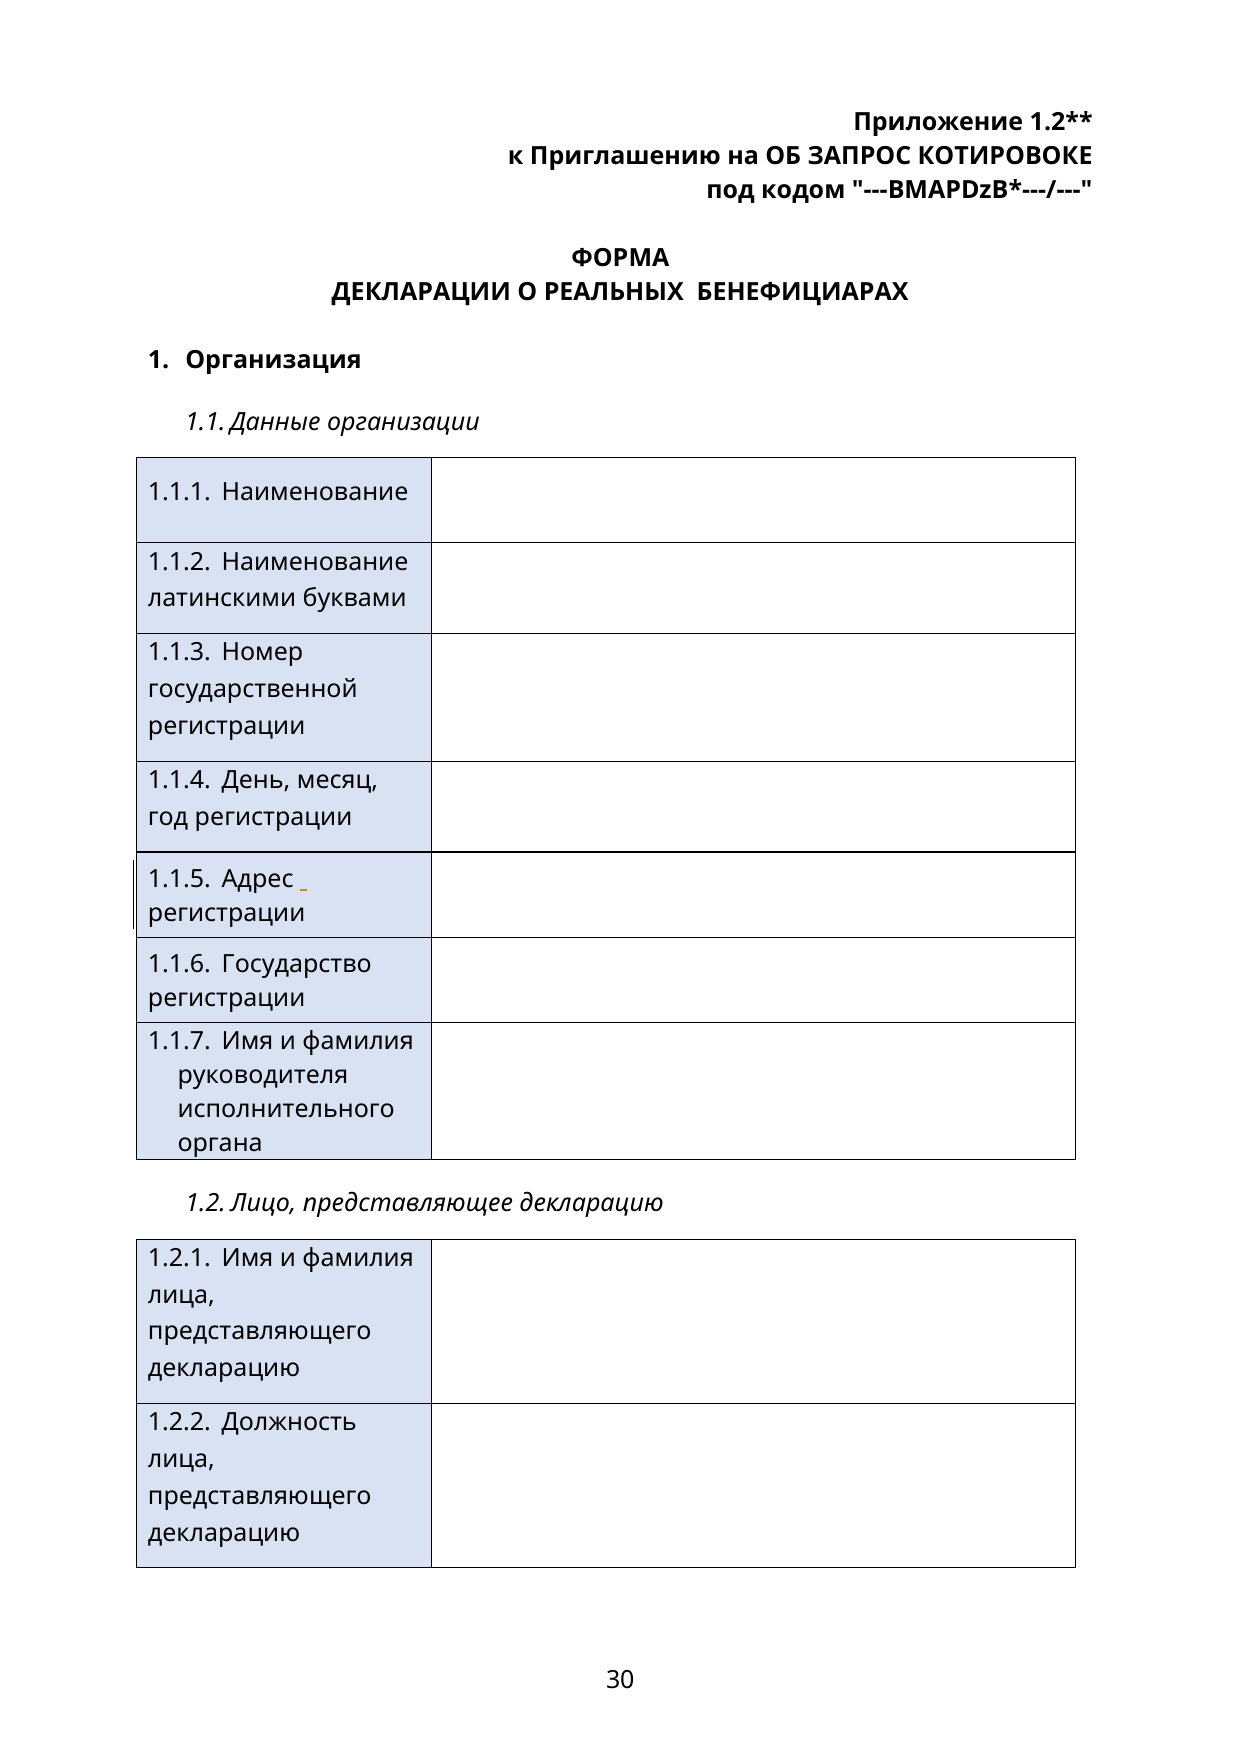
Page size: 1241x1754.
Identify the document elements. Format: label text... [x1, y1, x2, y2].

table_cell День, месяц, год регистрации [137, 762, 431, 851]
table_header Наименование [137, 458, 431, 542]
table_cell [432, 938, 1075, 1022]
table_cell [432, 543, 1075, 633]
table_cell [432, 634, 1075, 761]
table_cell Государство регистрации [137, 938, 431, 1022]
table_cell [432, 853, 1075, 937]
table_cell Номер государственной регистрации [137, 634, 431, 761]
list Лицо, представляющее декларацию [185, 1185, 1092, 1219]
text ДЕКЛАРАЦИИ О РЕАЛЬНЫХ БЕНЕФИЦИАРАХ [148, 274, 1092, 308]
table_header Имя и фамилия лица, представляющего декларацию [137, 1240, 431, 1403]
table_cell Должность лица, представляющего декларацию [137, 1404, 431, 1567]
table_cell [432, 762, 1075, 851]
list Данные организации [185, 404, 1092, 438]
list Организация [148, 342, 1092, 376]
table_header [432, 458, 1075, 542]
table_cell Имя и фамилия руководителя исполнительного органа [137, 1023, 431, 1159]
table_header [432, 1240, 1075, 1403]
text к Приглашению на ОБ ЗАПРОС КОТИРОВОКЕ [148, 137, 1092, 172]
table_cell [432, 1023, 1075, 1159]
table_cell Адрес регистрации [137, 853, 431, 937]
table_cell [432, 1404, 1075, 1567]
text Приложение 1.2** [148, 103, 1092, 137]
table_cell Наименование латинскими буквами [137, 543, 431, 633]
text ФОРМА [148, 240, 1092, 274]
text под кодом "---BMAPDzB*---/---" [148, 172, 1092, 206]
